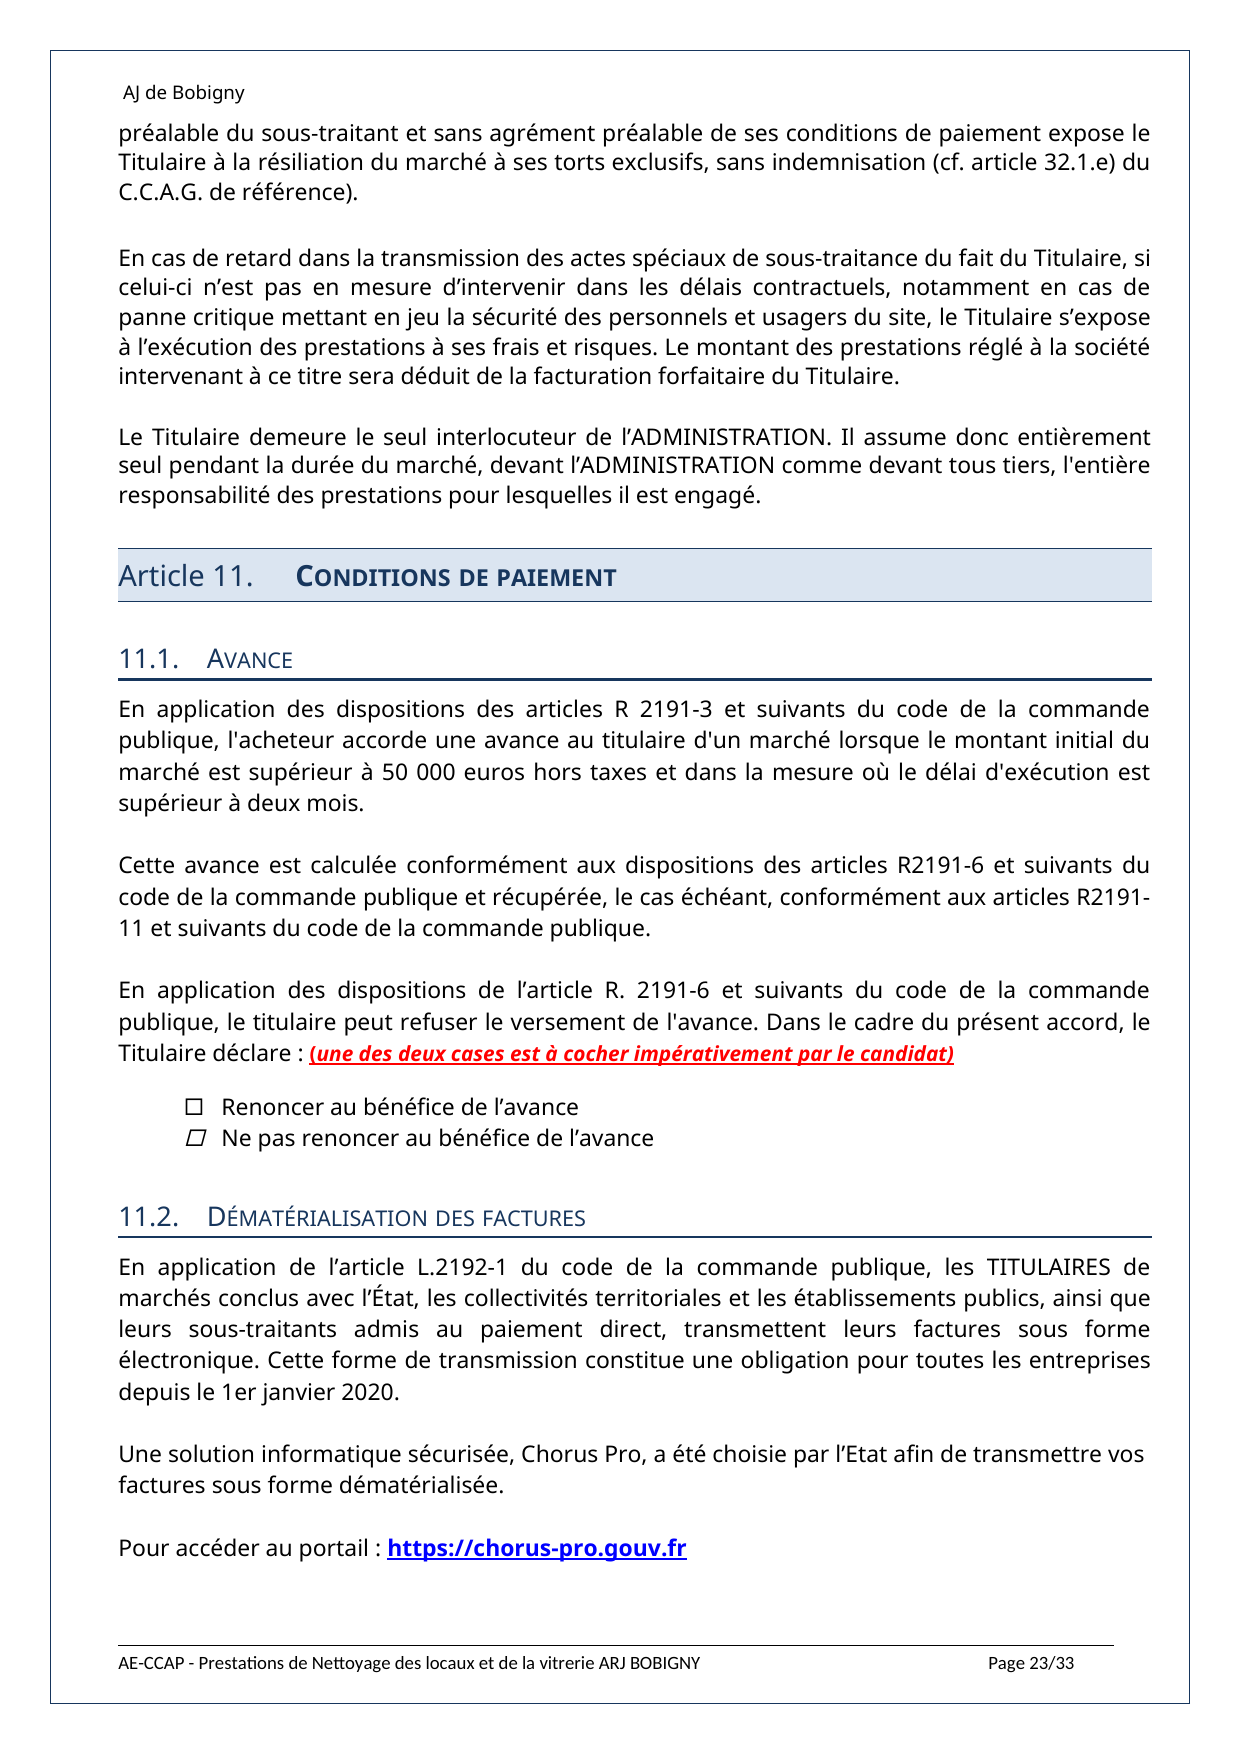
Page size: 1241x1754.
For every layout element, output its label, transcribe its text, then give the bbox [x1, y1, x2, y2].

text Pour accéder au portail : https://chorus-pro.gouv.fr [118, 1532, 1152, 1563]
text Une solution informatique sécurisée, Chorus Pro, a été choisie par l’Etat afin de transmettre vos factures sous forme dématérialisée. [118, 1438, 1152, 1501]
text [118, 118, 1152, 207]
text En cas de retard dans la transmission des actes spéciaux de sous-traitance du fait du Titulaire, si celui-ci n’est pas en mesure d’intervenir dans les délais contractuels, notamment en cas de panne critique mettant en jeu la sécurité des personnels et usagers du site, le Titulaire s’expose à l’exécution des prestations à ses frais et risques. Le montant des prestations réglé à la société intervenant à ce titre sera déduit de la facturation forfaitaire du Titulaire. [118, 243, 1152, 392]
text Le Titulaire demeure le seul interlocuteur de l’ADMINISTRATION. Il assume donc entièrement seul pendant la durée du marché, devant l’ADMINISTRATION comme devant tous tiers, l'entière responsabilité des prestations pour lesquelles il est engagé. [118, 421, 1152, 510]
list Renoncer au bénéfice de l’avance [184, 1091, 1152, 1122]
subtitle Dématérialisation des factures [118, 1197, 1152, 1236]
list Ne pas renoncer au bénéfice de l’avance [184, 1122, 1152, 1153]
text En application de l’article L.2192-1 du code de la commande publique, les TITULAIRES de marchés conclus avec l’État, les collectivités territoriales et les établissements publics, ainsi que leurs sous-traitants admis au paiement direct, transmettent leurs factures sous forme électronique. Cette forme de transmission constitue une obligation pour toutes les entreprises depuis le 1er janvier 2020. [118, 1251, 1152, 1407]
subtitle Conditions de paiement [118, 549, 1152, 601]
subtitle Avance [118, 639, 1152, 678]
text En application des dispositions des articles R 2191-3 et suivants du code de la commande publique, l'acheteur accorde une avance au titulaire d'un marché lorsque le montant initial du marché est supérieur à 50 000 euros hors taxes et dans la mesure où le délai d'exécution est supérieur à deux mois. [118, 693, 1152, 818]
text Cette avance est calculée conformément aux dispositions des articles R2191-6 et suivants du code de la commande publique et récupérée, le cas échéant, conformément aux articles R2191-11 et suivants du code de la commande publique. [118, 849, 1152, 943]
text En application des dispositions de l’article R. 2191-6 et suivants du code de la commande publique, le titulaire peut refuser le versement de l'avance. Dans le cadre du présent accord, le Titulaire déclare : (une des deux cases est à cocher impérativement par le candidat) [118, 974, 1152, 1068]
